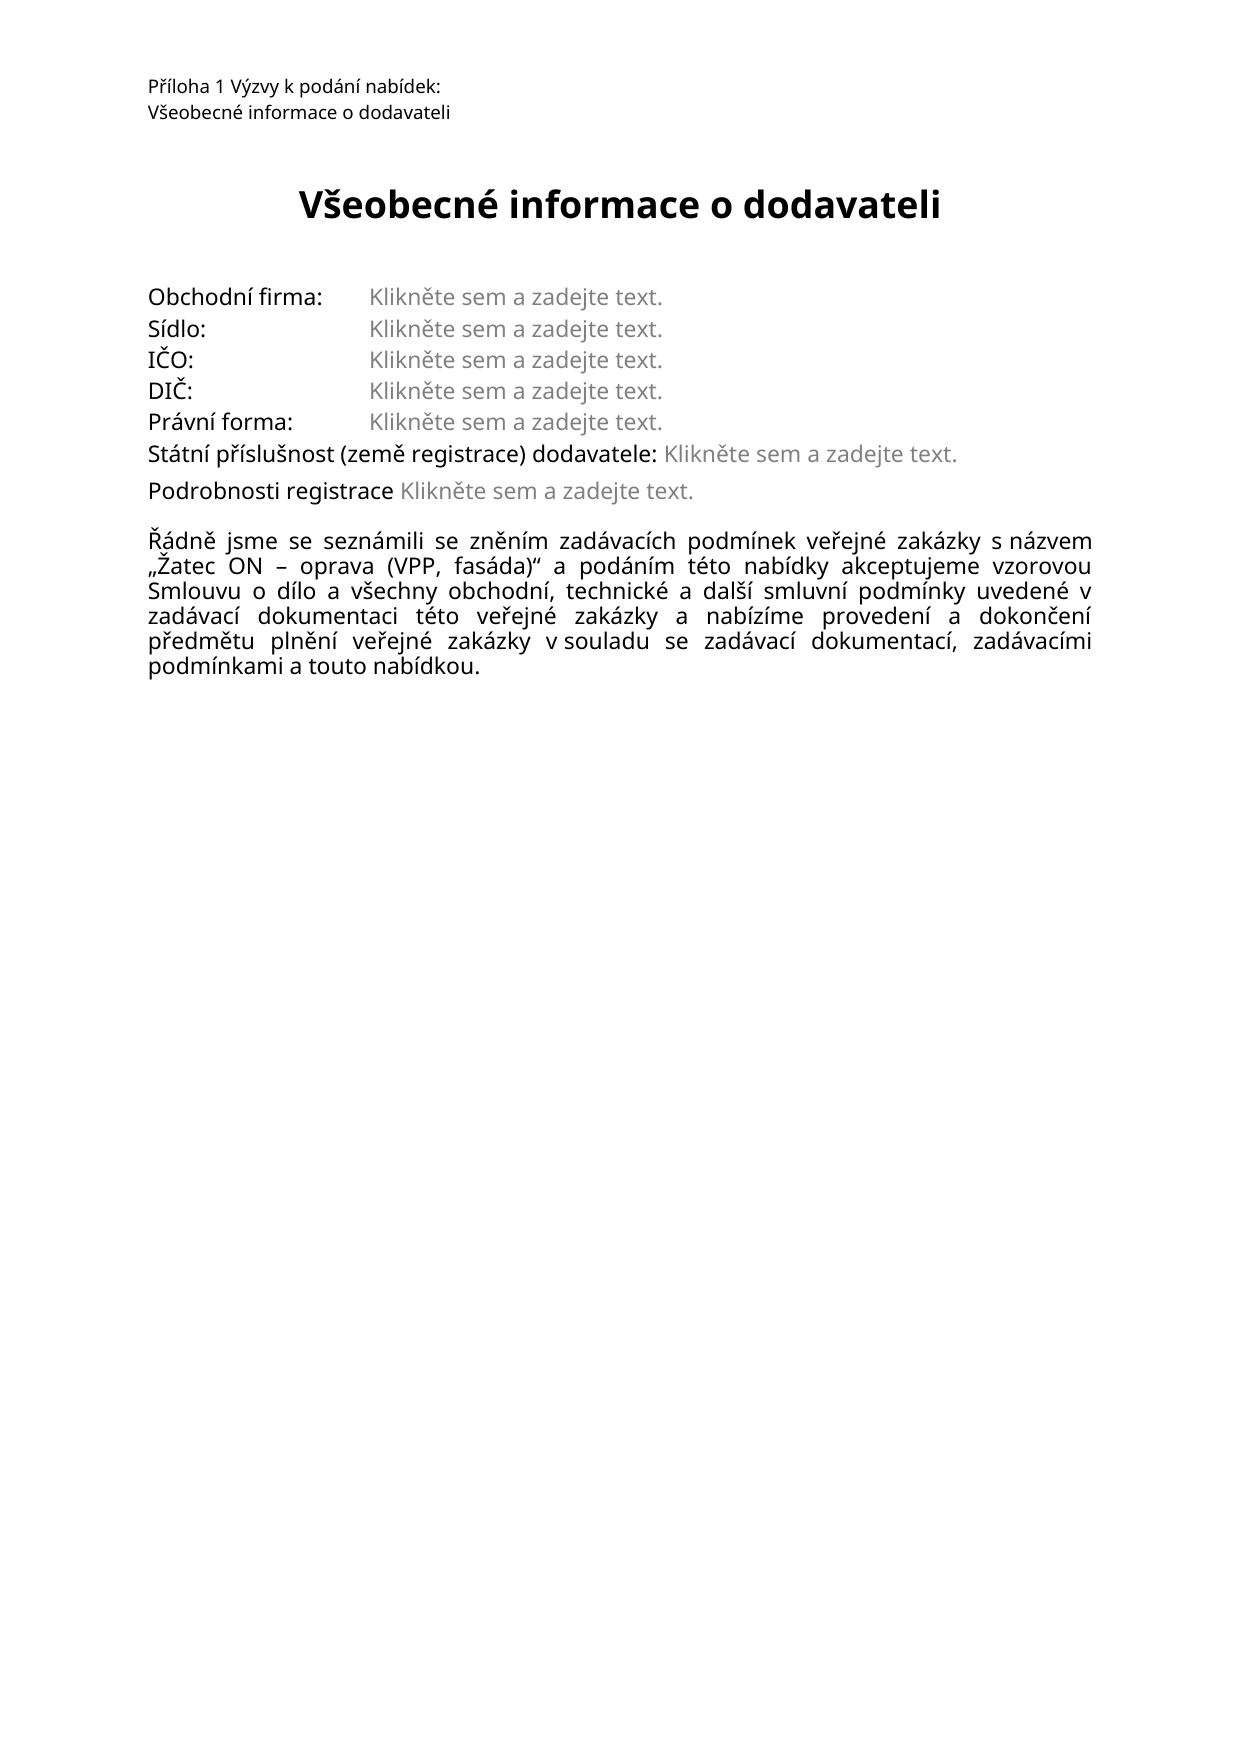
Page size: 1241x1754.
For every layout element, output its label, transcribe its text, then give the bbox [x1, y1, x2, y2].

text IČO: [148, 348, 1093, 373]
text Obchodní firma: [148, 286, 1093, 311]
text Právní forma: [148, 411, 1093, 436]
text Podrobnosti registrace [148, 479, 1093, 504]
text Sídlo: [148, 317, 1093, 342]
text Státní příslušnost (země registrace) dodavatele: [148, 442, 1093, 467]
text DIČ: [148, 379, 1093, 404]
text Řádně jsme se seznámili se zněním zadávacích podmínek veřejné zakázky s názvem „Žatec ON – oprava (VPP, fasáda)“ a podáním této nabídky akceptujeme vzorovou Smlouvu o dílo a všechny obchodní, technické a další smluvní podmínky uvedené v zadávací dokumentaci této veřejné zakázky a nabízíme provedení a dokončení předmětu plnění veřejné zakázky v souladu se zadávací dokumentací, zadávacími podmínkami a touto nabídkou. [148, 529, 1093, 679]
title Všeobecné informace o dodavateli [148, 178, 1093, 229]
